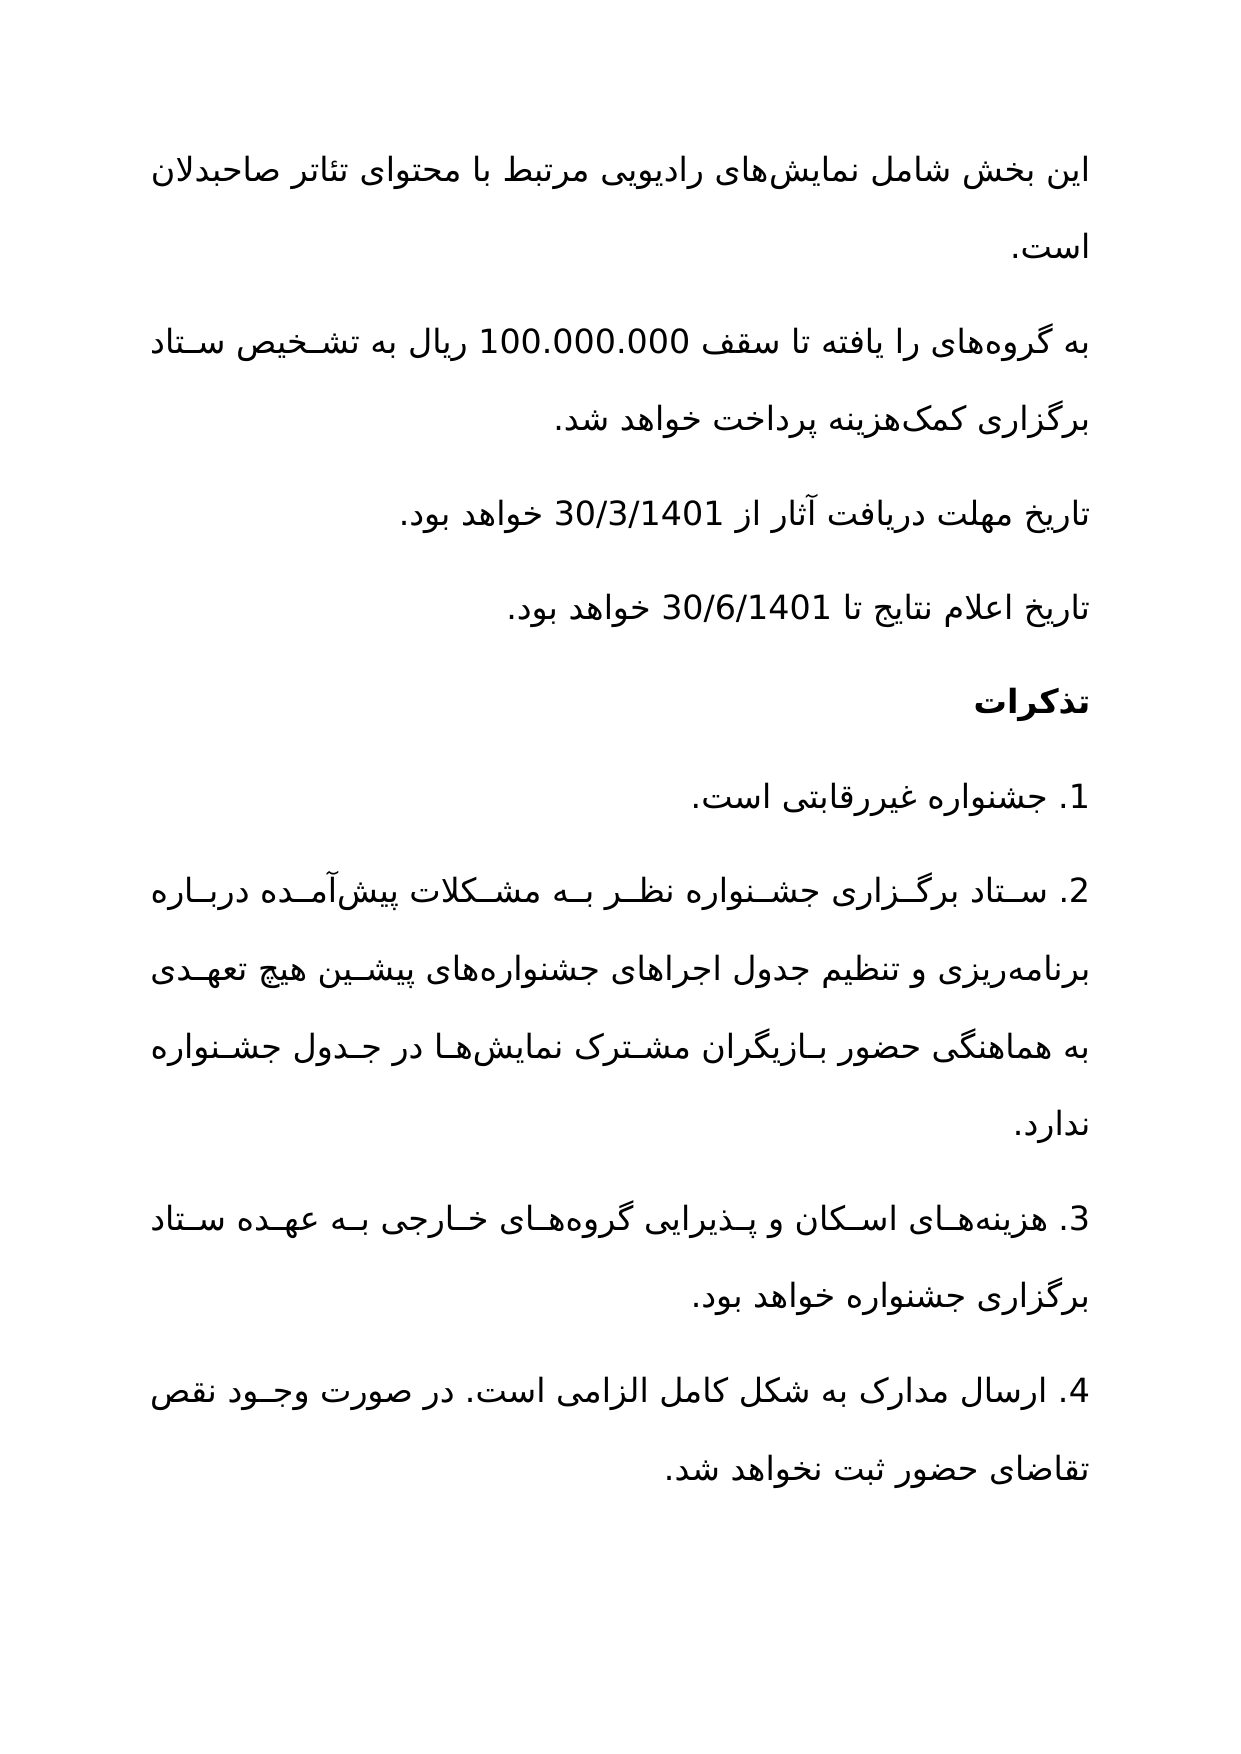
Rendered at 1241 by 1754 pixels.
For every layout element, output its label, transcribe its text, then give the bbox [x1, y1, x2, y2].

text 2. ستاد برگزاری جشنواره نظر به مشکلات پیش‌آمده درباره برنامه‌ریزی و تنظیم جدول اجراهای جشنواره‌های پیشین هیچ تعهدی به هماهنگی حضور بازیگران مشترک نمایش‌ها در جدول جشنواره ندارد. [150, 872, 1090, 1144]
text 1. جشنواره غیررقابتی است. [150, 777, 1090, 816]
text به گروه‌های را یافته تا سقف 100.000.000 ریال به تشخیص ستاد برگزاری کمک‌هزینه پرداخت خواهد شد. [150, 322, 1090, 439]
text تاریخ اعلام نتایج تا 30/6/1401 خواهد بود. [150, 588, 1090, 627]
text تاریخ مهلت دریافت آثار از 30/3/1401 خواهد بود. [150, 494, 1090, 533]
text این بخش شامل نمایش‌های رادیویی مرتبط با محتوای تئاتر صاحبدلان است. [150, 150, 1090, 267]
text 4. ارسال مدارک به شکل کامل الزامی است. در صورت وجود نقص تقاضای حضور ثبت نخواهد شد. [150, 1371, 1090, 1488]
text 3. هزینه‌های اسکان و پذیرایی گروه‌های خارجی به عهده ستاد برگزاری جشنواره خواهد بود. [150, 1199, 1090, 1316]
text تذکرات [150, 683, 1090, 722]
